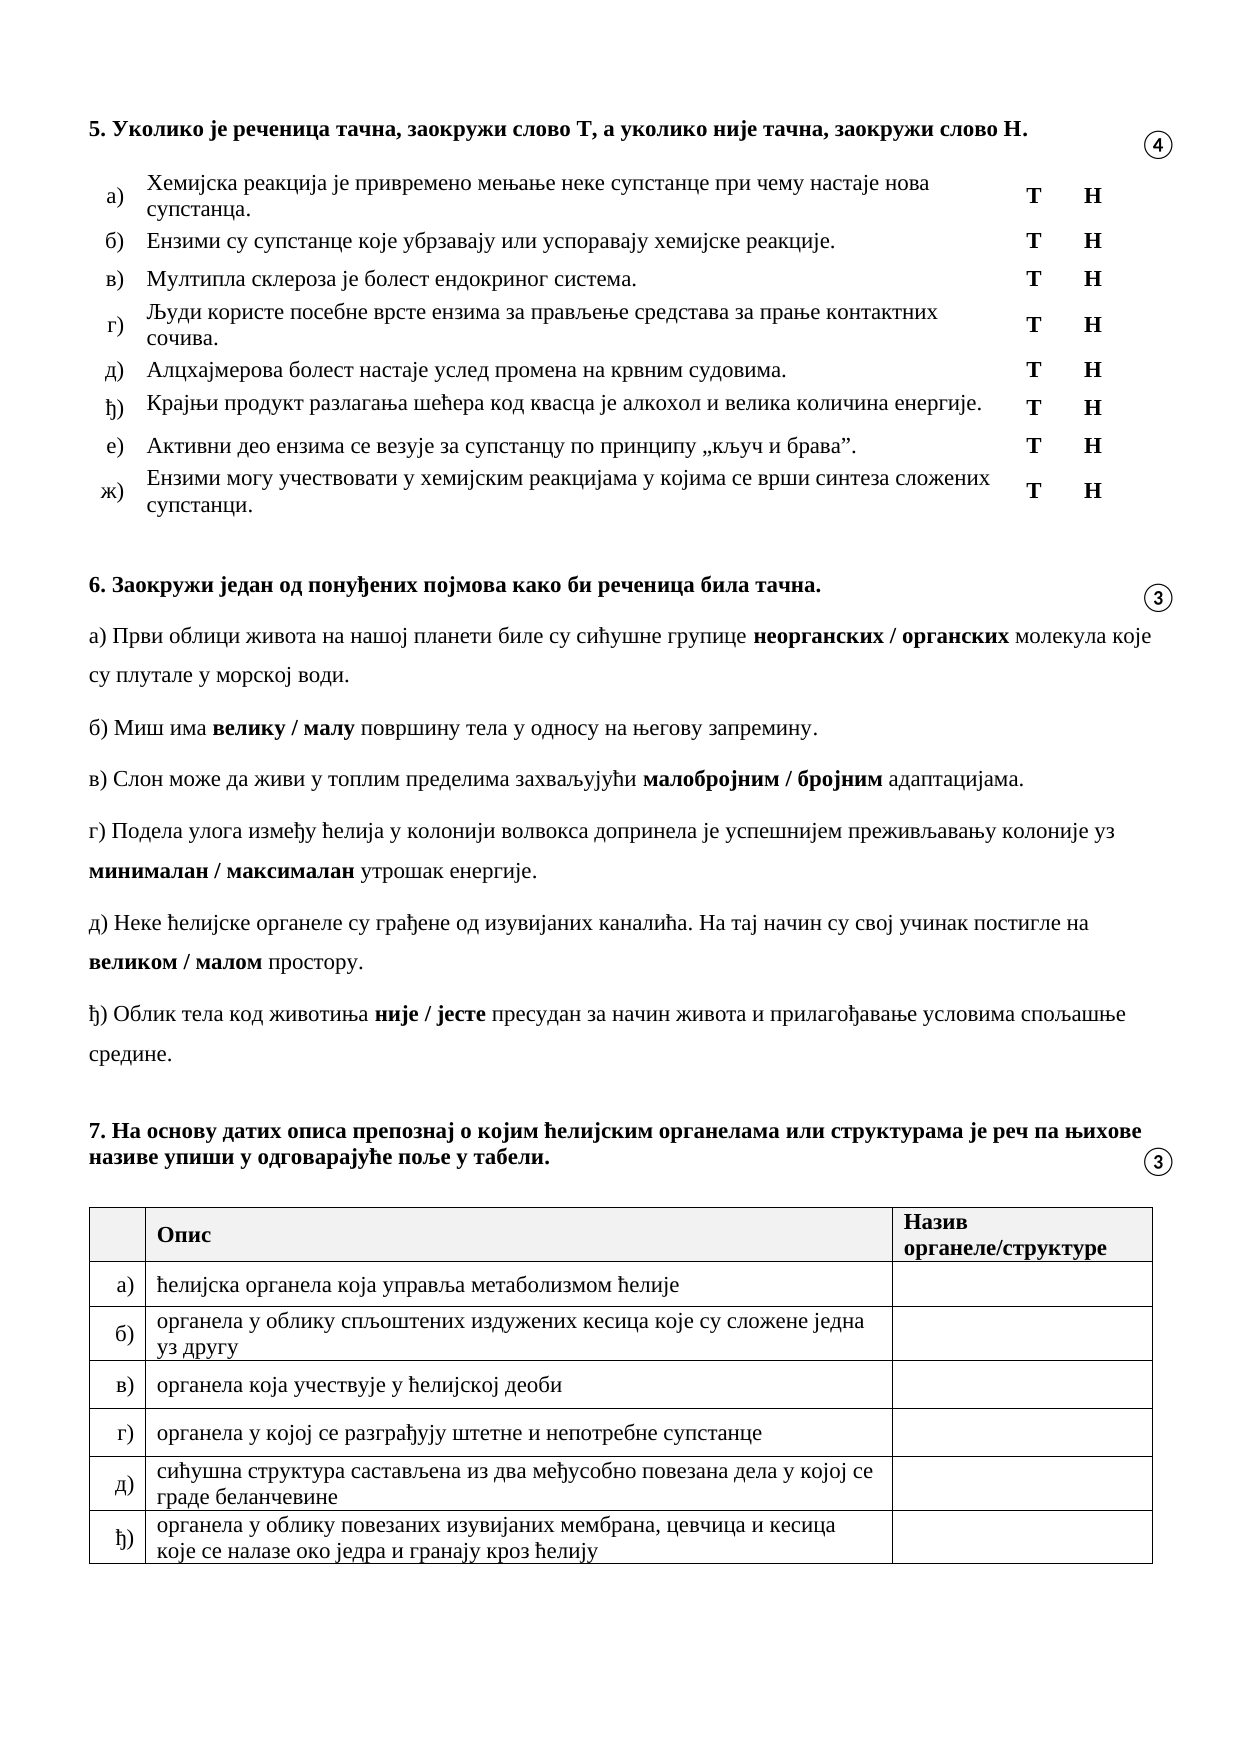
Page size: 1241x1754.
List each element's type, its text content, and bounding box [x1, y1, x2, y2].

text а) Први облици живота на нашој планети биле су сићушне групице неорганских / органских молекула које су плутале у морској води. [89, 622, 1152, 688]
table_cell е) [90, 427, 135, 463]
table_cell Т [1005, 260, 1063, 297]
table_cell [893, 1457, 1152, 1509]
table_cell [893, 1409, 1152, 1456]
table_cell ж) [90, 464, 135, 517]
table_cell Т [1005, 351, 1063, 388]
table_cell Људи користе посебне врсте ензима за прављење средстава за прање контактних сочива. [136, 298, 1004, 350]
table_cell [893, 1511, 1152, 1563]
table_cell Крајњи продукт разлагања шећера код квасца је алкохол и велика количина енергије. [136, 389, 1004, 426]
table_cell Активни део ензима се везује за супстанцу по принципу „кључ и брава”. [136, 427, 1004, 463]
text г) Подела улога између ћелија у колонији волвокса допринела је успешнијем преживљавању колоније уз минималан / максималан утрошак енергије. [89, 817, 1152, 883]
table_cell [893, 1361, 1152, 1408]
table_header Опис [146, 1208, 892, 1261]
table_cell г) [90, 298, 135, 350]
table_header Назив органеле/структуре [893, 1208, 1152, 1261]
table_cell Н [1064, 389, 1122, 426]
table_header Т [1005, 169, 1063, 221]
table_cell д) [90, 1457, 145, 1509]
table_cell а) [90, 1262, 145, 1306]
table_cell Т [1005, 427, 1063, 463]
table_cell органела у којој се разграђују штетне и непотребне супстанце [146, 1409, 892, 1456]
table_cell ћелијска органела која управља метаболизмом ћелије [146, 1262, 892, 1306]
table_cell органела у облику спљоштених издужених кесица које су сложене једна уз другу [146, 1307, 892, 1360]
table_header а) [90, 169, 135, 221]
table_cell Алцхајмерова болест настаје услед промена на крвним судовима. [136, 351, 1004, 388]
text 6. Заокружи један од понуђених појмова како би реченица била тачна. [89, 571, 1152, 597]
table_cell [893, 1307, 1152, 1360]
table_cell Н [1064, 351, 1122, 388]
table_cell Мултипла склероза је болест ендокриног система. [136, 260, 1004, 297]
table_cell в) [90, 1361, 145, 1408]
text 5. Уколико је реченица тачна, заокружи слово Т, а уколико није тачна, заокружи слово Н. [89, 115, 1152, 141]
text 7. На основу датих описа препознај о којим ћелијским органелама или структурама је реч па њихове називе упиши у одговарајуће поље у табели. [89, 1117, 1152, 1169]
table_cell органела која учествује у ћелијској деоби [146, 1361, 892, 1408]
text ђ) Облик тела код животиња није / јесте пресудан за начин живота и прилагођавање условима спољашње средине. [89, 1000, 1152, 1066]
table_cell б) [90, 223, 135, 259]
table_cell Н [1064, 427, 1122, 463]
table_cell Ензими су супстанце које убрзавају или успоравају хемијске реакције. [136, 223, 1004, 259]
table_header Н [1064, 169, 1122, 221]
table_cell Т [1005, 389, 1063, 426]
table_header [90, 1208, 145, 1261]
table_cell Н [1064, 464, 1122, 517]
table_cell сићушна структура састављена из два међусобно повезана дела у којој се граде беланчевине [146, 1457, 892, 1509]
table_cell [893, 1262, 1152, 1306]
table_cell Т [1005, 223, 1063, 259]
table_cell Н [1064, 298, 1122, 350]
text б) Миш има велику / малу површину тела у односу на његову запремину. [89, 713, 1152, 740]
table_cell б) [90, 1307, 145, 1360]
table_header Хемијска реакција је привремено мењање неке супстанце при чему настаје нова супстанца. [136, 169, 1004, 221]
table_cell ђ) [90, 1511, 145, 1563]
table_cell Н [1064, 223, 1122, 259]
table_cell ђ) [90, 389, 135, 426]
table_cell органела у облику повезаних изувијаних мембрана, цевчица и кесица које се налазе око једра и гранају кроз ћелију [146, 1511, 892, 1563]
table_cell г) [90, 1409, 145, 1456]
text д) Неке ћелијске органеле су грађене од изувијаних каналића. На тај начин су свој учинак постигле на великом / малом простору. [89, 909, 1152, 975]
table_cell д) [90, 351, 135, 388]
table_cell Т [1005, 464, 1063, 517]
table_cell Н [1064, 260, 1122, 297]
table_cell Т [1005, 298, 1063, 350]
table_cell Ензими могу учествовати у хемијским реакцијама у којима се врши синтеза сложених супстанци. [136, 464, 1004, 517]
text в) Слон може да живи у топлим пределима захваљујући малобројним / бројним адаптацијама. [89, 766, 1152, 792]
table_cell в) [90, 260, 135, 297]
